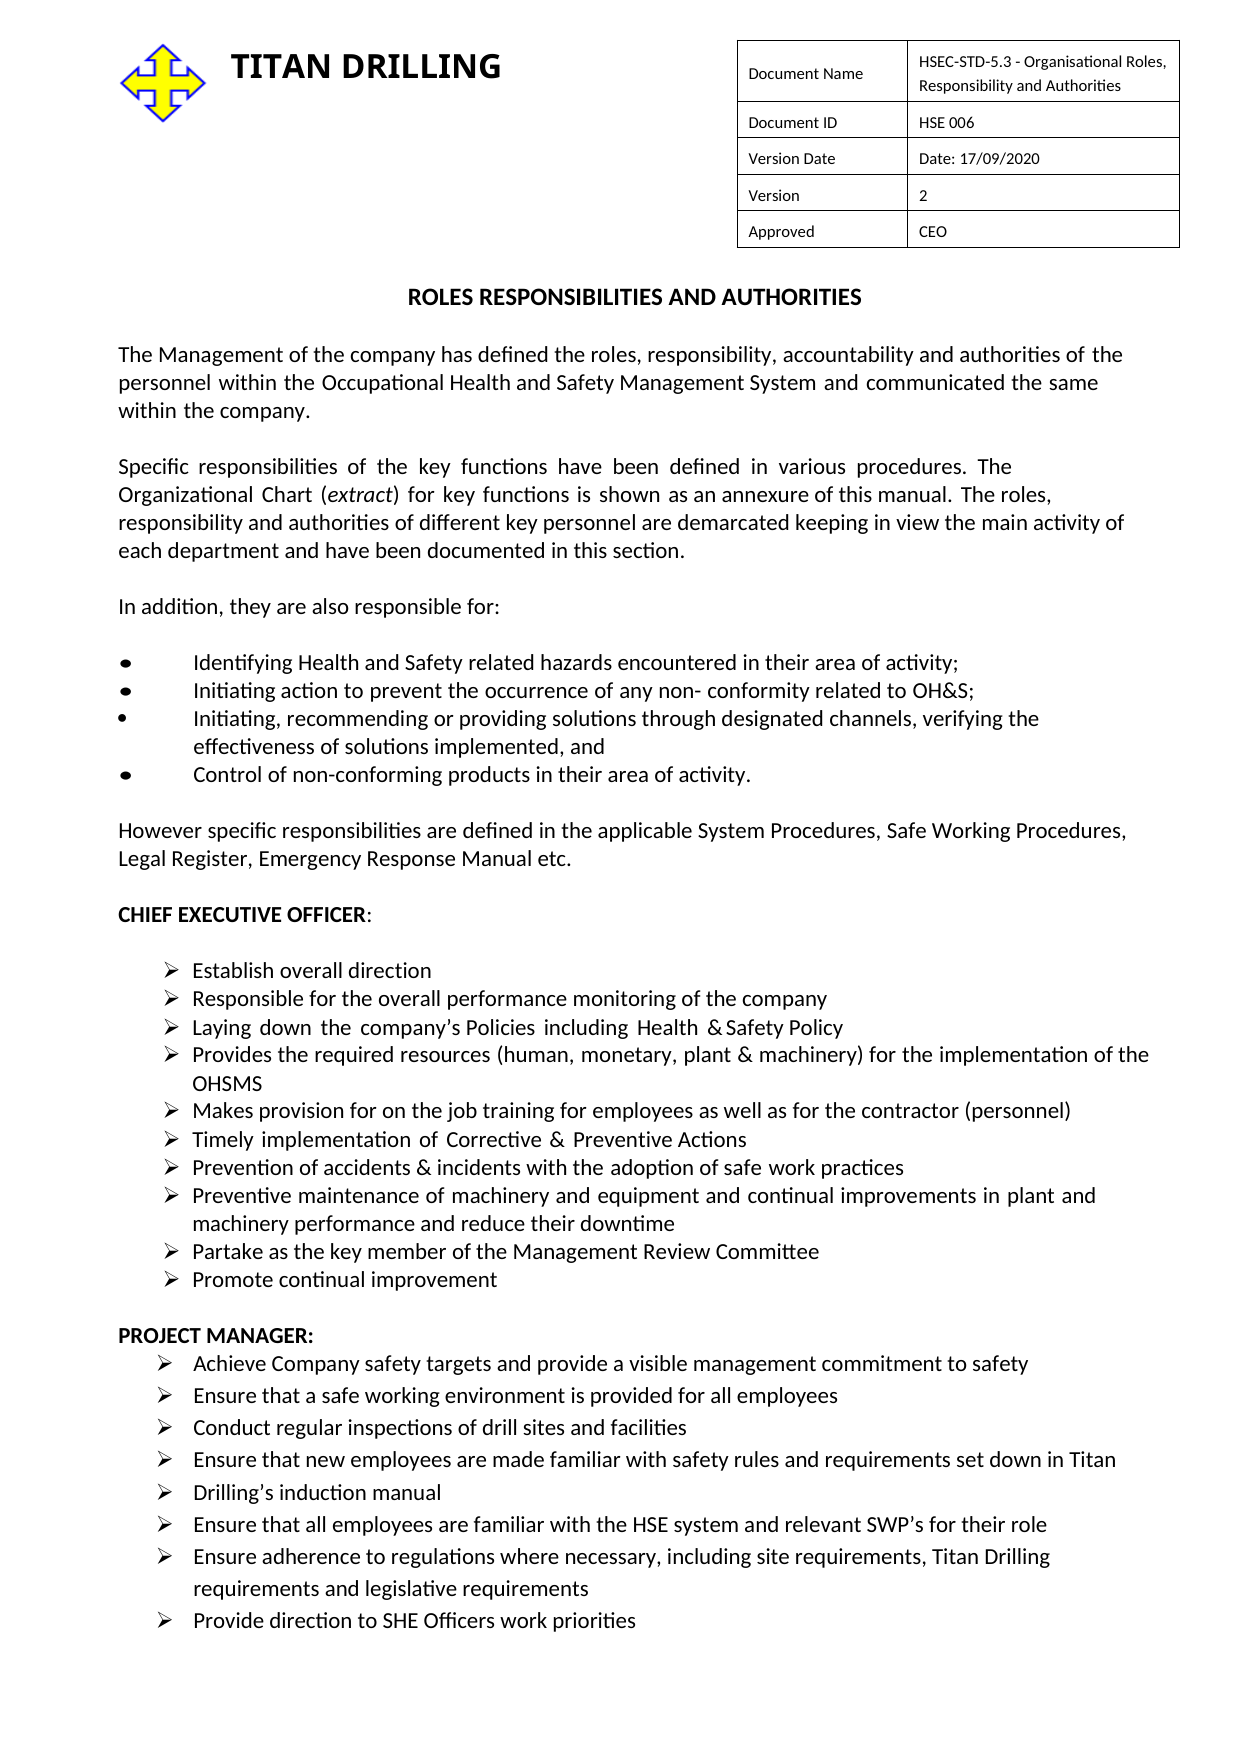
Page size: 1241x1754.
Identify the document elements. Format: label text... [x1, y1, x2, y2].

text In addition, they are also responsible for: [118, 592, 1152, 620]
list Drilling’s induction manual [156, 1478, 1152, 1506]
list Provide direction to SHE Officers work priorities [156, 1606, 1152, 1634]
list Prevention of accidents & incidents with the adoption of safe work practices [162, 1153, 1152, 1181]
list Initiating, recommending or providing solutions through designated channels, verifying the effectiveness of solutions implemented, and [118, 704, 1152, 760]
text However specific responsibilities are defined in the applicable System Procedures, Safe Working Procedures, Legal Register, Emergency Response Manual etc. [118, 816, 1152, 872]
text The Management of the company has defined the roles, responsibility, accountability and authorities of the personnel within the Occupational Health and Safety Management System and communicated the same within the company. [118, 340, 1152, 424]
text • Initiating action to prevent the occurrence of any non- conformity related to OH&S; [118, 676, 1152, 704]
text Specific responsibilities of the key functions have been defined in various procedures. The Organizational Chart (extract) for key functions is shown as an annexure of this manual. The roles, responsibility and authorities of different key personnel are demarcated keeping in view the main activity of each department and have been documented in this section. [118, 452, 1152, 564]
text • Identifying Health and Safety related hazards encountered in their area of activity; [118, 648, 1152, 676]
list Responsible for the overall performance monitoring of the company [162, 984, 1152, 1013]
list Ensure that a safe working environment is provided for all employees [156, 1381, 1152, 1409]
text • Control of non-conforming products in their area of activity. [118, 760, 1152, 788]
list Timely implementation of Corrective & Preventive Actions [162, 1125, 1152, 1153]
list Conduct regular inspections of drill sites and facilities [156, 1413, 1152, 1441]
picture [118, 42, 208, 124]
list Provides the required resources (human, monetary, plant & machinery) for the implementation of the OHSMS [162, 1041, 1152, 1097]
text CHIEF EXECUTIVE OFFICER: [118, 901, 1152, 928]
list Promote continual improvement [162, 1265, 1152, 1293]
list Preventive maintenance of machinery and equipment and continual improvements in plant and machinery performance and reduce their downtime [162, 1181, 1152, 1237]
list Ensure that new employees are made familiar with safety rules and requirements set down in Titan [156, 1445, 1152, 1473]
text ROLES RESPONSIBILITIES AND AUTHORITIES [118, 282, 1152, 312]
list Makes provision for on the job training for employees as well as for the contractor (personnel) [162, 1097, 1152, 1125]
list Achieve Company safety targets and provide a visible management commitment to safety [156, 1349, 1152, 1377]
list Establish overall direction [162, 957, 1152, 984]
list Laying down the company’s Policies including Health &Safety Policy [162, 1013, 1152, 1041]
list Ensure adherence to regulations where necessary, including site requirements, Titan Drilling requirements and legislative requirements [156, 1542, 1152, 1602]
list Ensure that all employees are familiar with the HSE system and relevant SWP’s for their role [156, 1510, 1152, 1538]
text PROJECT MANAGER: [118, 1321, 1152, 1349]
list Partake as the key member of the Management Review Committee [162, 1237, 1152, 1265]
